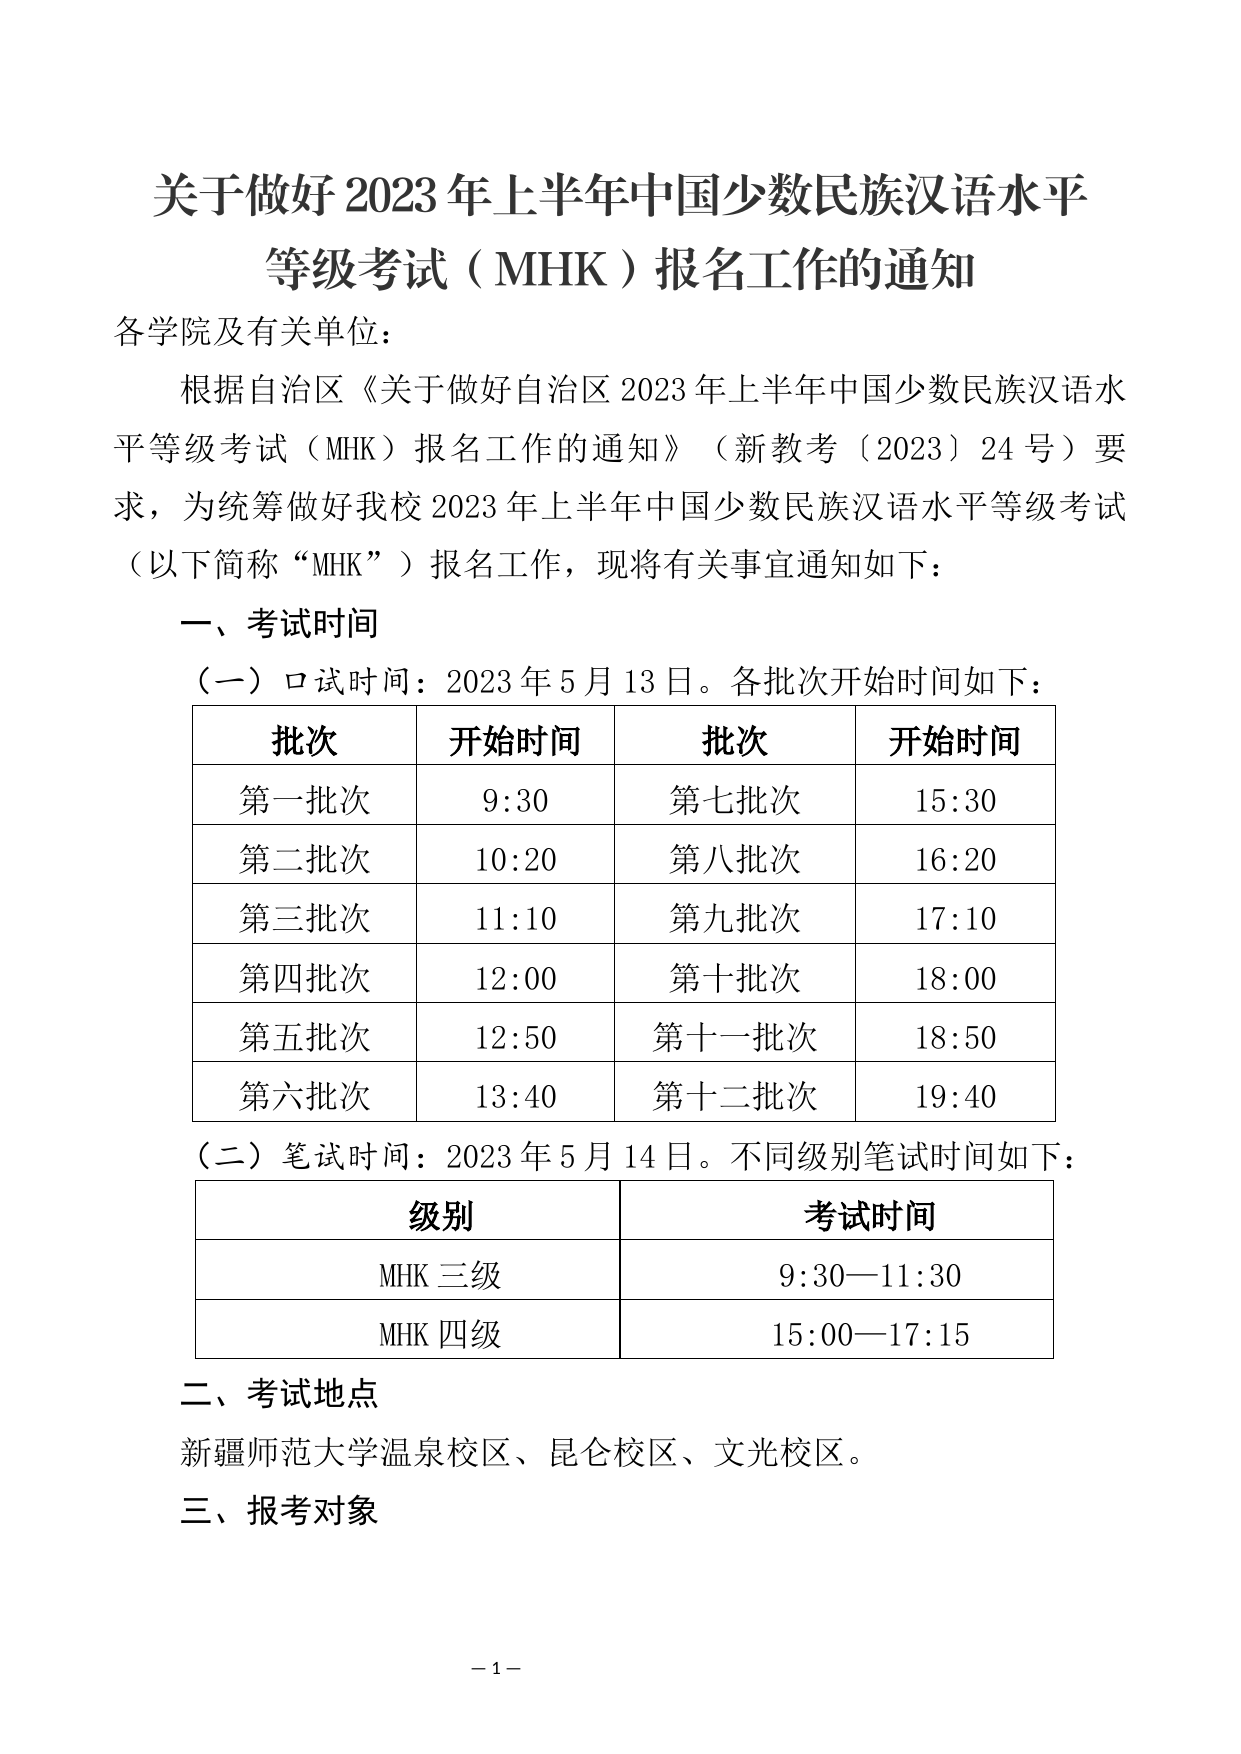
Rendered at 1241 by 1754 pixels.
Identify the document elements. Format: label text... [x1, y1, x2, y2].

table_cell 11:10 [417, 884, 614, 942]
text 等级考试（MHK）报名工作的通知 [112, 238, 1128, 297]
table_cell 9:30 [417, 765, 614, 824]
table_cell MHK三级 [196, 1240, 619, 1299]
table_cell 15:00—17:15 [621, 1300, 1053, 1358]
table_header 批次 [615, 706, 855, 764]
table_cell 第三批次 [193, 884, 416, 942]
table_cell 第十批次 [615, 944, 855, 1002]
text 根据自治区《关于做好自治区2023年上半年中国少数民族汉语水平等级考试（MHK）报名工作的通知》（新教考〔2023〕24号）要求，为统筹做好我校2023年上半年中国少数民族汉语水平等级考试（以下简称“MHK”）报名工作，现将有关事宜通知如下： [112, 355, 1128, 588]
text 二、考试地点 [112, 1359, 1128, 1417]
table_cell 13:40 [417, 1062, 614, 1121]
text 三、报考对象 [112, 1476, 1128, 1534]
table_cell 12:00 [417, 944, 614, 1002]
table_cell 19:40 [856, 1062, 1055, 1121]
table_cell 第四批次 [193, 944, 416, 1002]
table_cell 第五批次 [193, 1003, 416, 1061]
table_cell 16:20 [856, 825, 1055, 883]
text 一、考试时间 [112, 588, 1128, 647]
table_cell 12:50 [417, 1003, 614, 1061]
table_header 开始时间 [856, 706, 1055, 764]
table_cell 17:10 [856, 884, 1055, 942]
text 关于做好2023年上半年中国少数民族汉语水平 [112, 165, 1128, 223]
text 新疆师范大学温泉校区、昆仑校区、文光校区。 [112, 1417, 1128, 1476]
table_cell 第十一批次 [615, 1003, 855, 1061]
text （一）口试时间：2023年5月13日。各批次开始时间如下： [112, 647, 1128, 705]
table_cell 18:50 [856, 1003, 1055, 1061]
table_header 考试时间 [621, 1181, 1053, 1239]
table_header 开始时间 [417, 706, 614, 764]
table_cell 第二批次 [193, 825, 416, 883]
table_cell 15:30 [856, 765, 1055, 824]
table_header 批次 [193, 706, 416, 764]
table_header 级别 [196, 1181, 619, 1239]
table_cell 10:20 [417, 825, 614, 883]
table_cell 第九批次 [615, 884, 855, 942]
text （二）笔试时间：2023年5月14日。不同级别笔试时间如下： [112, 1122, 1128, 1180]
table_cell 第十二批次 [615, 1062, 855, 1121]
table_cell MHK四级 [196, 1300, 619, 1358]
table_cell 第七批次 [615, 765, 855, 824]
table_cell 9:30—11:30 [621, 1240, 1053, 1299]
table_cell 第六批次 [193, 1062, 416, 1121]
text 各学院及有关单位： [112, 297, 1128, 355]
table_cell 第一批次 [193, 765, 416, 824]
table_cell 第八批次 [615, 825, 855, 883]
table_cell 18:00 [856, 944, 1055, 1002]
